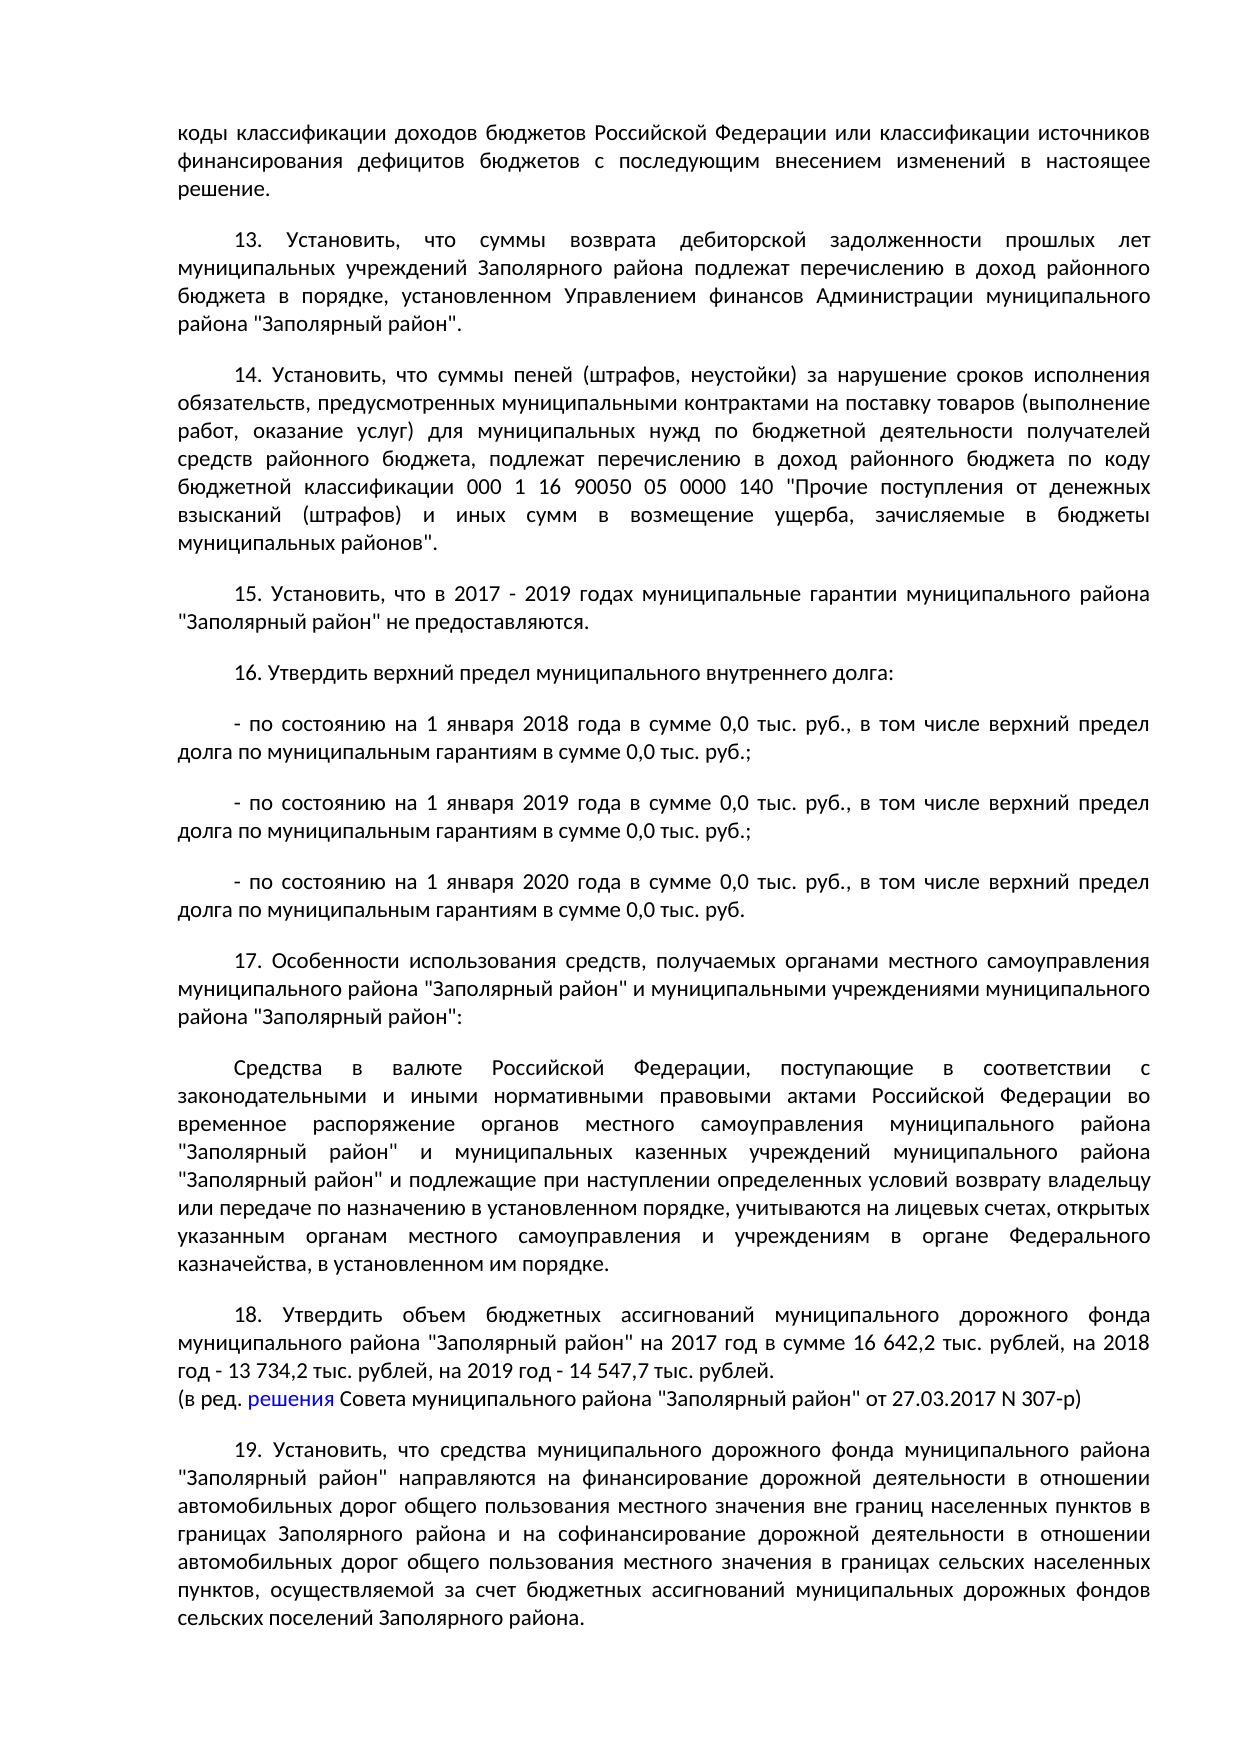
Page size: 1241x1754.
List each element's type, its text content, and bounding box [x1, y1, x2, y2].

text 18. Утвердить объем бюджетных ассигнований муниципального дорожного фонда муниципального района "Заполярный район" на 2017 год в сумме 16 642,2 тыс. рублей, на 2018 год - 13 734,2 тыс. рублей, на 2019 год - 14 547,7 тыс. рублей. [177, 1300, 1152, 1384]
text Средства в валюте Российской Федерации, поступающие в соответствии с законодательными и иными нормативными правовыми актами Российской Федерации во временное распоряжение органов местного самоуправления муниципального района "Заполярный район" и муниципальных казенных учреждений муниципального района "Заполярный район" и подлежащие при наступлении определенных условий возврату владельцу или передаче по назначению в установленном порядке, учитываются на лицевых счетах, открытых указанным органам местного самоуправления и учреждениям в органе Федерального казначейства, в установленном им порядке. [177, 1053, 1152, 1277]
text - по состоянию на 1 января 2020 года в сумме 0,0 тыс. руб., в том числе верхний предел долга по муниципальным гарантиям в сумме 0,0 тыс. руб. [177, 867, 1152, 923]
text 14. Установить, что суммы пеней (штрафов, неустойки) за нарушение сроков исполнения обязательств, предусмотренных муниципальными контрактами на поставку товаров (выполнение работ, оказание услуг) для муниципальных нужд по бюджетной деятельности получателей средств районного бюджета, подлежат перечислению в доход районного бюджета по коду бюджетной классификации 000 1 16 90050 05 0000 140 "Прочие поступления от денежных взысканий (штрафов) и иных сумм в возмещение ущерба, зачисляемые в бюджеты муниципальных районов". [177, 360, 1152, 556]
text 19. Установить, что средства муниципального дорожного фонда муниципального района "Заполярный район" направляются на финансирование дорожной деятельности в отношении автомобильных дорог общего пользования местного значения вне границ населенных пунктов в границах Заполярного района и на софинансирование дорожной деятельности в отношении автомобильных дорог общего пользования местного значения в границах сельских населенных пунктов, осуществляемой за счет бюджетных ассигнований муниципальных дорожных фондов сельских поселений Заполярного района. [177, 1435, 1152, 1631]
text (в ред. решения Совета муниципального района "Заполярный район" от 27.03.2017 N 307-р) [177, 1384, 1152, 1412]
text 15. Установить, что в 2017 - 2019 годах муниципальные гарантии муниципального района "Заполярный район" не предоставляются. [177, 579, 1152, 635]
text 13. Установить, что суммы возврата дебиторской задолженности прошлых лет муниципальных учреждений Заполярного района подлежат перечислению в доход районного бюджета в порядке, установленном Управлением финансов Администрации муниципального района "Заполярный район". [177, 225, 1152, 337]
text 17. Особенности использования средств, получаемых органами местного самоуправления муниципального района "Заполярный район" и муниципальными учреждениями муниципального района "Заполярный район": [177, 946, 1152, 1030]
text - по состоянию на 1 января 2018 года в сумме 0,0 тыс. руб., в том числе верхний предел долга по муниципальным гарантиям в сумме 0,0 тыс. руб.; [177, 709, 1152, 765]
text 16. Утвердить верхний предел муниципального внутреннего долга: [177, 658, 1152, 686]
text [177, 118, 1152, 202]
text - по состоянию на 1 января 2019 года в сумме 0,0 тыс. руб., в том числе верхний предел долга по муниципальным гарантиям в сумме 0,0 тыс. руб.; [177, 788, 1152, 844]
